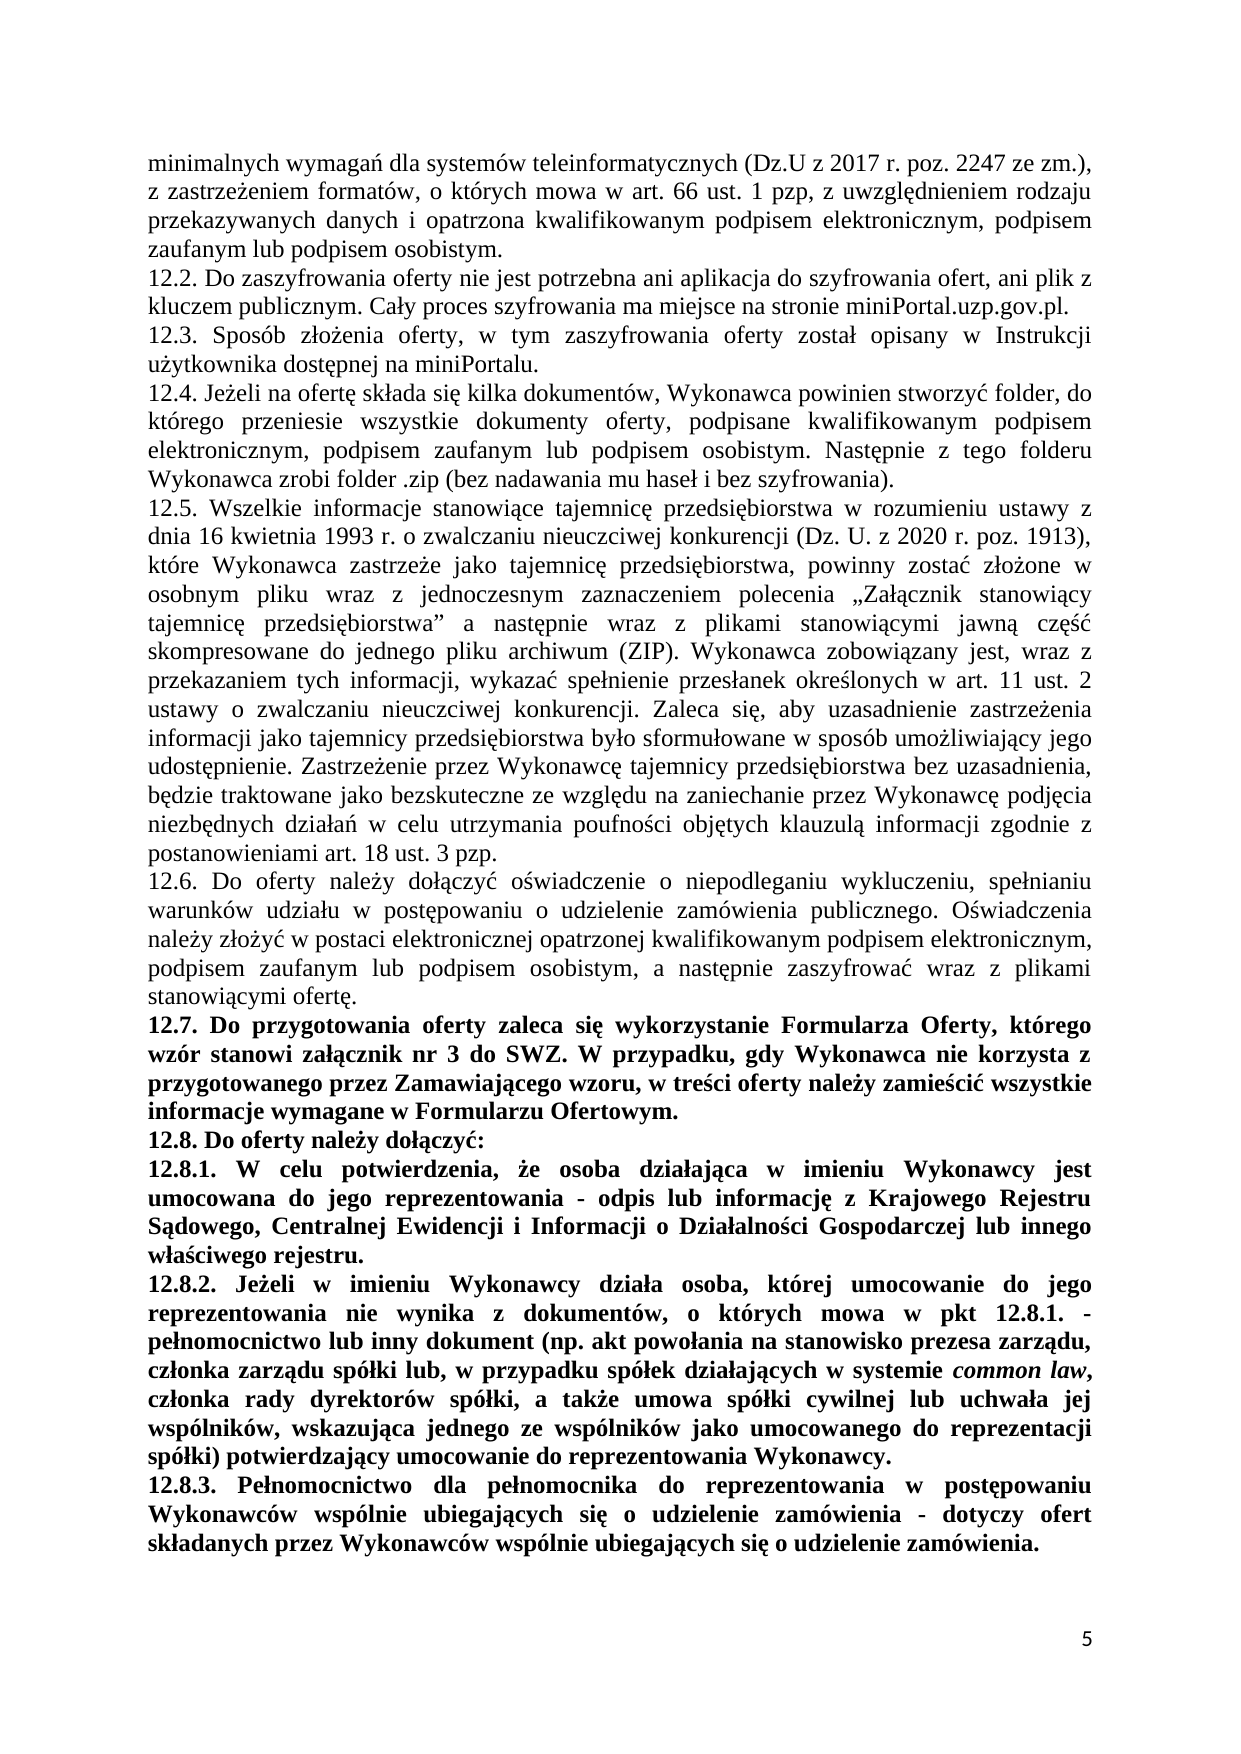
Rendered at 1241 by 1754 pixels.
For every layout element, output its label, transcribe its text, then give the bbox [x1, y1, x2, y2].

text 12.2. Do zaszyfrowania oferty nie jest potrzebna ani aplikacja do szyfrowania ofert, ani plik z kluczem publicznym. Cały proces szyfrowania ma miejsce na stronie miniPortal.uzp.gov.pl. [148, 263, 1093, 320]
text 12.5. Wszelkie informacje stanowiące tajemnicę przedsiębiorstwa w rozumieniu ustawy z dnia 16 kwietnia 1993 r. o zwalczaniu nieuczciwej konkurencji (Dz. U. z 2020 r. poz. 1913), które Wykonawca zastrzeże jako tajemnicę przedsiębiorstwa, powinny zostać złożone w osobnym pliku wraz z jednoczesnym zaznaczeniem polecenia „Załącznik stanowiący tajemnicę przedsiębiorstwa” a następnie wraz z plikami stanowiącymi jawną część skompresowane do jednego pliku archiwum (ZIP). Wykonawca zobowiązany jest, wraz z przekazaniem tych informacji, wykazać spełnienie przesłanek określonych w art. 11 ust. 2 ustawy o zwalczaniu nieuczciwej konkurencji. Zaleca się, aby uzasadnienie zastrzeżenia informacji jako tajemnicy przedsiębiorstwa było sformułowane w sposób umożliwiający jego udostępnienie. Zastrzeżenie przez Wykonawcę tajemnicy przedsiębiorstwa bez uzasadnienia, będzie traktowane jako bezskuteczne ze względu na zaniechanie przez Wykonawcę podjęcia niezbędnych działań w celu utrzymania poufności objętych klauzulą informacji zgodnie z postanowieniami art. 18 ust. 3 pzp. [148, 493, 1093, 866]
text 12.4. Jeżeli na ofertę składa się kilka dokumentów, Wykonawca powinien stworzyć folder, do którego przeniesie wszystkie dokumenty oferty, podpisane kwalifikowanym podpisem elektronicznym, podpisem zaufanym lub podpisem osobistym. Następnie z tego folderu Wykonawca zrobi folder .zip (bez nadawania mu haseł i bez szyfrowania). [148, 378, 1093, 493]
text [148, 148, 1093, 263]
text 12.8.3. Pełnomocnictwo dla pełnomocnika do reprezentowania w postępowaniu Wykonawców wspólnie ubiegających się o udzielenie zamówienia - dotyczy ofert składanych przez Wykonawców wspólnie ubiegających się o udzielenie zamówienia. [148, 1470, 1093, 1556]
text 12.8. Do oferty należy dołączyć: [148, 1125, 1093, 1154]
text 12.3. Sposób złożenia oferty, w tym zaszyfrowania oferty został opisany w Instrukcji użytkownika dostępnej na miniPortalu. [148, 320, 1093, 378]
text 12.7. Do przygotowania oferty zaleca się wykorzystanie Formularza Oferty, którego wzór stanowi załącznik nr 3 do SWZ. W przypadku, gdy Wykonawca nie korzysta z przygotowanego przez Zamawiającego wzoru, w treści oferty należy zamieścić wszystkie informacje wymagane w Formularzu Ofertowym. [148, 1010, 1093, 1125]
text 12.8.1. W celu potwierdzenia, że osoba działająca w imieniu Wykonawcy jest umocowana do jego reprezentowania - odpis lub informację z Krajowego Rejestru Sądowego, Centralnej Ewidencji i Informacji o Działalności Gospodarczej lub innego właściwego rejestru. [148, 1154, 1093, 1269]
text 12.8.2. Jeżeli w imieniu Wykonawcy działa osoba, której umocowanie do jego reprezentowania nie wynika z dokumentów, o których mowa w pkt 12.8.1. -pełnomocnictwo lub inny dokument (np. akt powołania na stanowisko prezesa zarządu, członka zarządu spółki lub, w przypadku spółek działających w systemie common law, członka rady dyrektorów spółki, a także umowa spółki cywilnej lub uchwała jej wspólników, wskazująca jednego ze wspólników jako umocowanego do reprezentacji spółki) potwierdzający umocowanie do reprezentowania Wykonawcy. [148, 1269, 1093, 1470]
text 12.6. Do oferty należy dołączyć oświadczenie o niepodleganiu wykluczeniu, spełnianiu warunków udziału w postępowaniu o udzielenie zamówienia publicznego. Oświadczenia należy złożyć w postaci elektronicznej opatrzonej kwalifikowanym podpisem elektronicznym, podpisem zaufanym lub podpisem osobistym, a następnie zaszyfrować wraz z plikami stanowiącymi ofertę. [148, 866, 1093, 1010]
